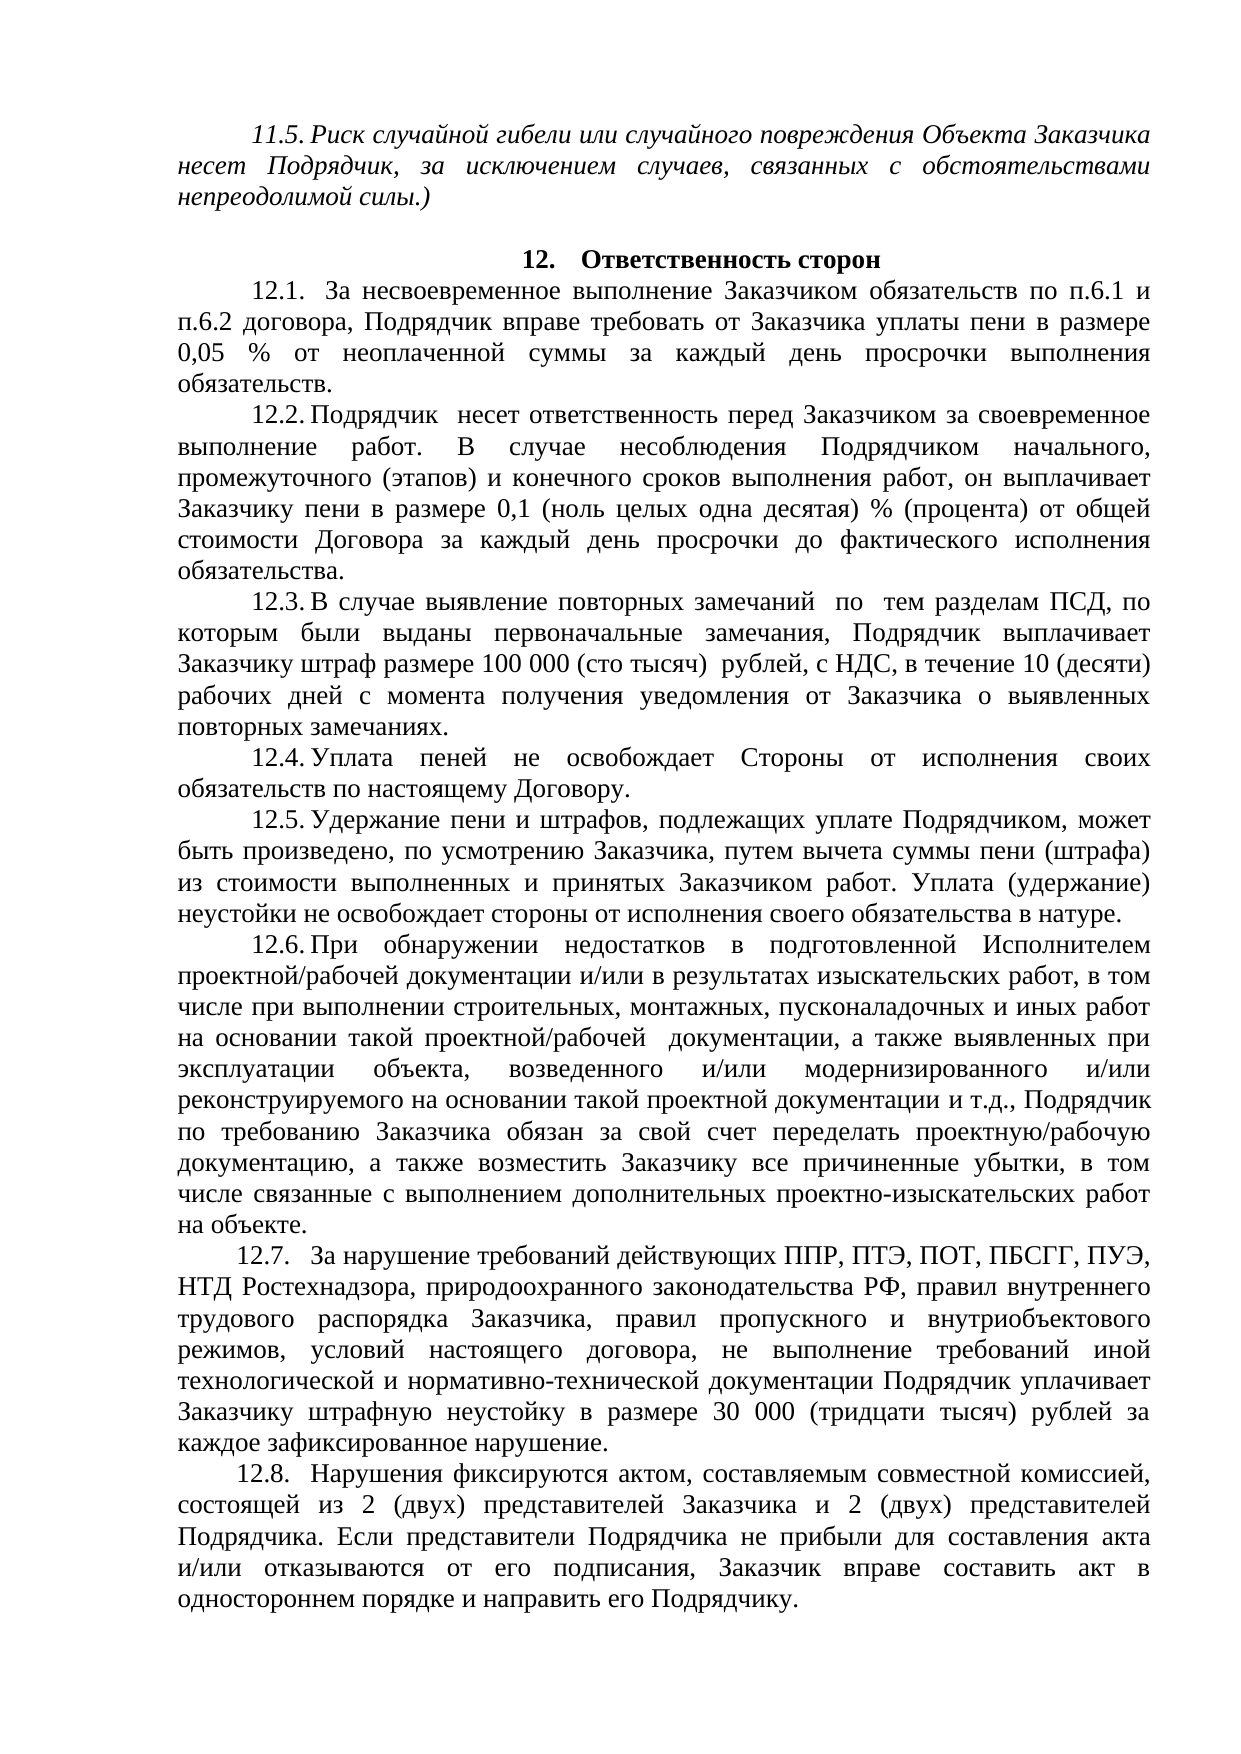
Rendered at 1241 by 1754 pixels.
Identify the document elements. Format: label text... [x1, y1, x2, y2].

list Нарушения фиксируются актом, составляемым совместной комиссией, состоящей из 2 (двух) представителей Заказчика и 2 (двух) представителей Подрядчика. Если представители Подрядчика не прибыли для составления акта и/или отказываются от его подписания, Заказчик вправе составить акт в одностороннем порядке и направить его Подрядчику. [177, 1457, 1152, 1613]
list Риск случайной гибели или случайного повреждения Объекта Заказчика несет Подрядчик, за исключением случаев, связанных с обстоятельствами непреодолимой силы.) [177, 118, 1152, 212]
list Уплата пеней не освобождает Стороны от исполнения своих обязательств по настоящему Договору. [177, 741, 1152, 803]
list В случае выявление повторных замечаний по тем разделам ПСД, по которым были выданы первоначальные замечания, Подрядчик выплачивает Заказчику штраф размере 100 000 (сто тысяч) рублей, с НДС, в течение 10 (десяти) рабочих дней с момента получения уведомления от Заказчика о выявленных повторных замечаниях. [177, 585, 1152, 741]
list Подрядчик несет ответственность перед Заказчиком за своевременное выполнение работ. В случае несоблюдения Подрядчиком начального, промежуточного (этапов) и конечного сроков выполнения работ, он выплачивает Заказчику пени в размере 0,1 (ноль целых одна десятая) % (процента) от общей стоимости Договора за каждый день просрочки до фактического исполнения обязательства. [177, 398, 1152, 585]
list Удержание пени и штрафов, подлежащих уплате Подрядчиком, может быть произведено, по усмотрению Заказчика, путем вычета суммы пени (штрафа) из стоимости выполненных и принятых Заказчиком работ. Уплата (удержание) неустойки не освобождает стороны от исполнения своего обязательства в натуре. [177, 803, 1152, 928]
list При обнаружении недостатков в подготовленной Исполнителем проектной/рабочей документации и/или в результатах изыскательских работ, в том числе при выполнении строительных, монтажных, пусконаладочных и иных работ на основании такой проектной/рабочей документации, а также выявленных при эксплуатации объекта, возведенного и/или модернизированного и/или реконструируемого на основании такой проектной документации и т.д., Подрядчик по требованию Заказчика обязан за свой счет переделать проектную/рабочую документацию, а также возместить Заказчику все причиненные убытки, в том числе связанные с выполнением дополнительных проектно-изыскательских работ на объекте. [177, 928, 1152, 1239]
list Ответственность сторон [177, 243, 1152, 274]
list За нарушение требований действующих ППР, ПТЭ, ПОТ, ПБСГГ, ПУЭ, НТД Ростехнадзора, природоохранного законодательства РФ, правил внутреннего трудового распорядка Заказчика, правил пропускного и внутриобъектового режимов, условий настоящего договора, не выполнение требований иной технологической и нормативно-технической документации Подрядчик уплачивает Заказчику штрафную неустойку в размере 30 000 (тридцати тысяч) рублей за каждое зафиксированное нарушение. [177, 1239, 1152, 1457]
list За несвоевременное выполнение Заказчиком обязательств по п.6.1 и п.6.2 договора, Подрядчик вправе требовать от Заказчика уплаты пени в размере 0,05 % от неоплаченной суммы за каждый день просрочки выполнения обязательств. [177, 274, 1152, 398]
